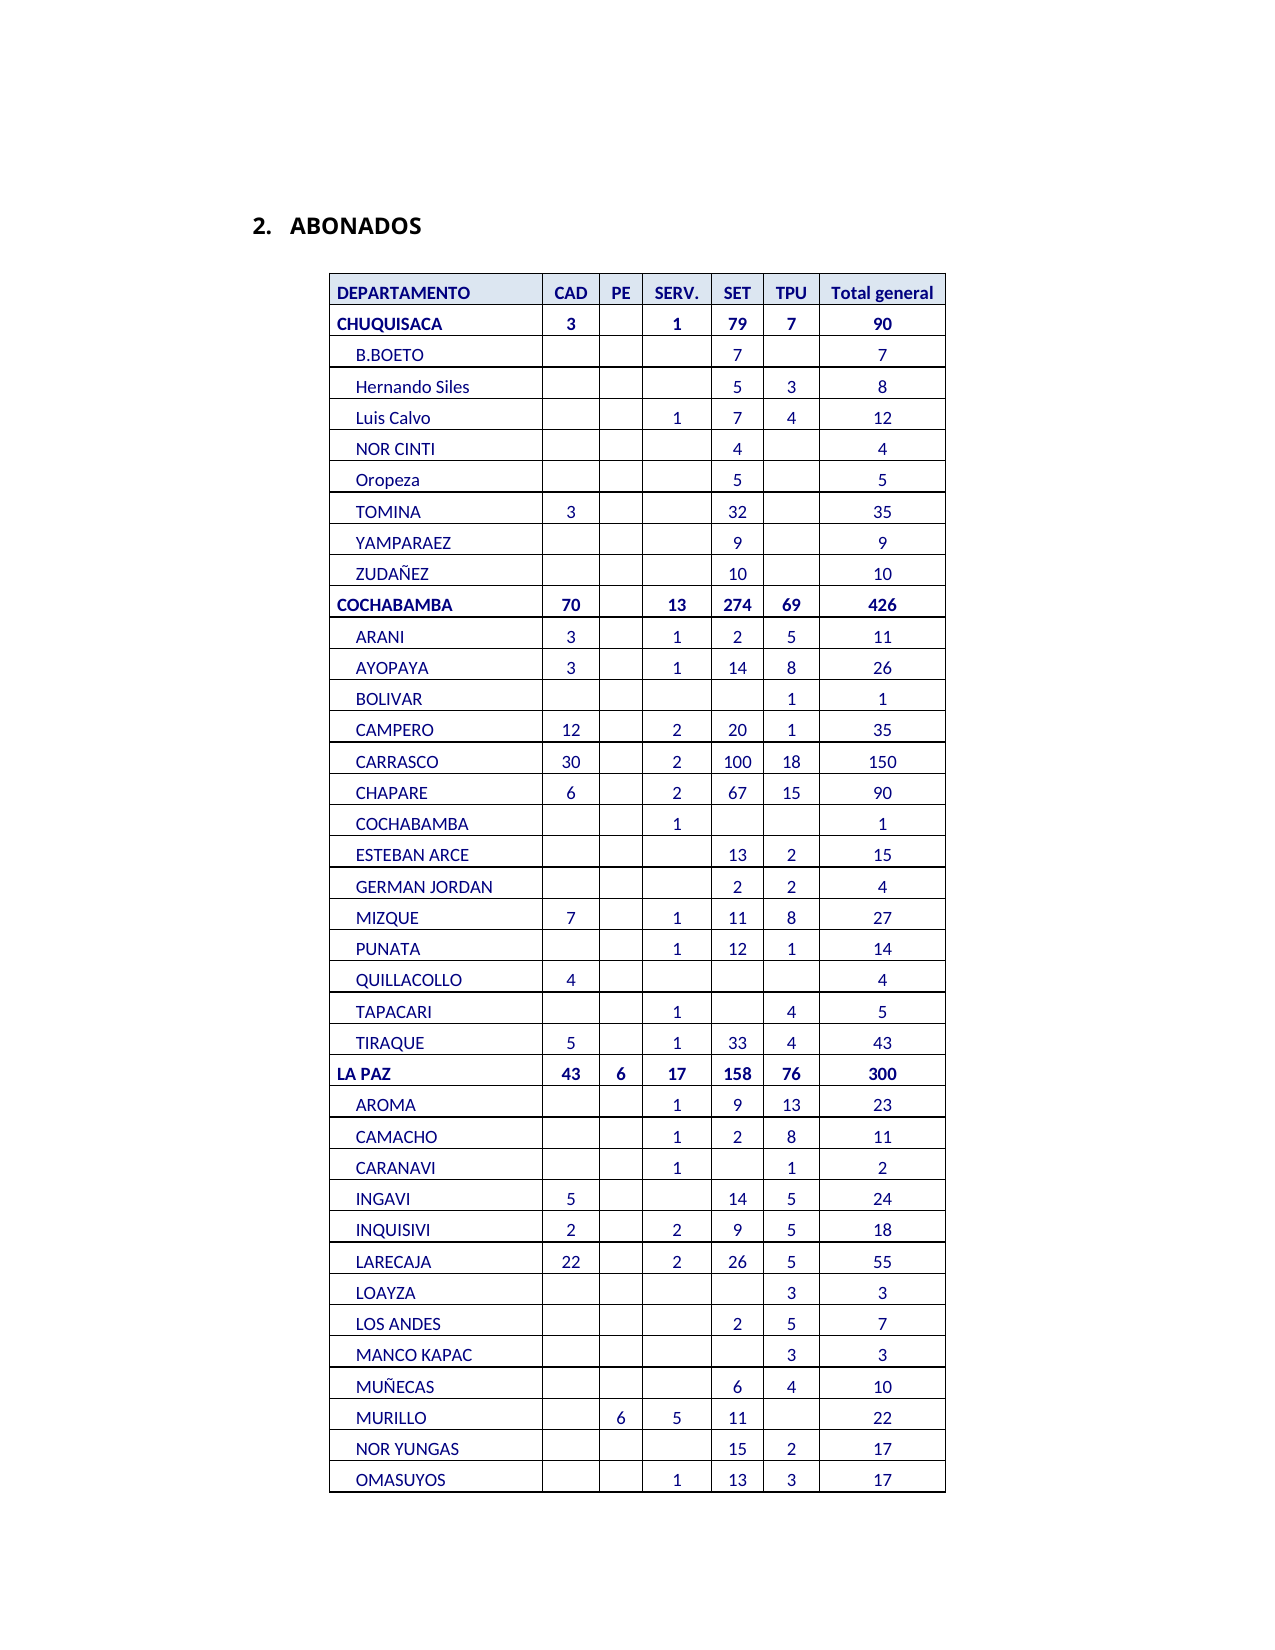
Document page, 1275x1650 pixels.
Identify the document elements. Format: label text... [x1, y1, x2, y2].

table_cell [600, 1149, 642, 1179]
table_cell 3 [543, 618, 599, 648]
table_cell [543, 836, 599, 866]
table_cell 14 [712, 1180, 763, 1210]
table_cell 7 [543, 899, 599, 929]
table_cell 1 [643, 805, 711, 835]
table_cell [600, 868, 642, 898]
table_cell TOMINA [330, 493, 542, 523]
table_cell [764, 1399, 819, 1429]
table_cell 12 [712, 930, 763, 960]
table_cell 13 [712, 836, 763, 866]
table_cell 1 [643, 618, 711, 648]
table_cell INGAVI [330, 1180, 542, 1210]
table_cell [643, 868, 711, 898]
table_cell [643, 1180, 711, 1210]
table_cell TIRAQUE [330, 1024, 542, 1054]
table_cell 100 [712, 743, 763, 773]
table_cell 67 [712, 774, 763, 804]
table_cell 2 [764, 1430, 819, 1460]
table_cell 150 [820, 743, 945, 773]
table_cell [643, 680, 711, 710]
table_cell 22 [820, 1399, 945, 1429]
table_cell 35 [820, 493, 945, 523]
table_cell [543, 368, 599, 398]
table_cell [543, 993, 599, 1023]
table_cell 1 [764, 1149, 819, 1179]
table_cell 300 [820, 1055, 945, 1085]
table_cell 13 [712, 1461, 763, 1491]
table_cell [543, 1461, 599, 1491]
table_cell PUNATA [330, 930, 542, 960]
table_cell LOAYZA [330, 1274, 542, 1304]
table_cell 4 [820, 961, 945, 991]
table_cell 5 [643, 1399, 711, 1429]
table_cell 1 [643, 1461, 711, 1491]
table_cell MANCO KAPAC [330, 1336, 542, 1366]
table_cell MIZQUE [330, 899, 542, 929]
table_cell 1 [643, 1118, 711, 1148]
table_cell AROMA [330, 1086, 542, 1116]
table_cell CARRASCO [330, 743, 542, 773]
table_cell LA PAZ [330, 1055, 542, 1085]
table_cell [600, 586, 642, 616]
table_cell 9 [712, 1211, 763, 1241]
table_cell [764, 555, 819, 585]
table_cell [600, 1305, 642, 1335]
table_cell 7 [820, 1305, 945, 1335]
table_cell 8 [764, 1118, 819, 1148]
table_cell [643, 961, 711, 991]
table_cell [600, 305, 642, 335]
table_cell 17 [643, 1055, 711, 1085]
table_cell [643, 493, 711, 523]
table_cell [600, 680, 642, 710]
table_cell [643, 1305, 711, 1335]
table_cell MURILLO [330, 1399, 542, 1429]
table_cell 9 [820, 524, 945, 554]
table_cell [764, 336, 819, 366]
table_cell YAMPARAEZ [330, 524, 542, 554]
table_cell [543, 1368, 599, 1398]
table_cell [712, 1336, 763, 1366]
table_cell [600, 493, 642, 523]
table_cell 5 [543, 1024, 599, 1054]
table_cell 26 [712, 1243, 763, 1273]
table_cell MUÑECAS [330, 1368, 542, 1398]
table_cell [543, 680, 599, 710]
table_cell COCHABAMBA [330, 805, 542, 835]
table_cell 27 [820, 899, 945, 929]
table_cell LARECAJA [330, 1243, 542, 1273]
table_cell 6 [600, 1055, 642, 1085]
table_cell [712, 1149, 763, 1179]
table_cell 2 [543, 1211, 599, 1241]
table_cell AYOPAYA [330, 649, 542, 679]
table_cell 5 [764, 1243, 819, 1273]
table_cell QUILLACOLLO [330, 961, 542, 991]
table_cell [764, 430, 819, 460]
table_cell CHUQUISACA [330, 305, 542, 335]
table_cell 1 [764, 680, 819, 710]
table_cell LOS ANDES [330, 1305, 542, 1335]
table_cell 1 [643, 899, 711, 929]
table_cell 11 [820, 1118, 945, 1148]
table_cell 5 [712, 368, 763, 398]
table_cell [600, 711, 642, 741]
table_cell 3 [764, 368, 819, 398]
table_cell 11 [820, 618, 945, 648]
table_cell Luis Calvo [330, 399, 542, 429]
table_cell 15 [764, 774, 819, 804]
table_header SERV. [643, 274, 711, 304]
table_cell [712, 805, 763, 835]
table_cell GERMAN JORDAN [330, 868, 542, 898]
table_cell [543, 805, 599, 835]
table_cell [543, 336, 599, 366]
table_cell [543, 1430, 599, 1460]
table_cell NOR YUNGAS [330, 1430, 542, 1460]
table_cell 2 [643, 774, 711, 804]
table_cell [543, 930, 599, 960]
table_cell 13 [643, 586, 711, 616]
table_cell 158 [712, 1055, 763, 1085]
table_cell 3 [543, 649, 599, 679]
table_cell 1 [643, 399, 711, 429]
table_cell [764, 805, 819, 835]
table_cell TAPACARI [330, 993, 542, 1023]
table_cell [643, 524, 711, 554]
table_cell 14 [820, 930, 945, 960]
table_cell [712, 1274, 763, 1304]
table_cell [543, 1149, 599, 1179]
table_cell [712, 961, 763, 991]
table_cell 5 [820, 993, 945, 1023]
table_cell 1 [820, 805, 945, 835]
table_cell [543, 430, 599, 460]
table_cell [543, 1305, 599, 1335]
table_header DEPARTAMENTO [330, 274, 542, 304]
table_cell [764, 461, 819, 491]
table_cell 2 [820, 1149, 945, 1179]
table_cell 24 [820, 1180, 945, 1210]
table_cell [600, 524, 642, 554]
table_cell 11 [712, 1399, 763, 1429]
table_cell [600, 618, 642, 648]
table_cell [600, 649, 642, 679]
table_cell 90 [820, 774, 945, 804]
table_cell 30 [543, 743, 599, 773]
table_cell 5 [543, 1180, 599, 1210]
table_cell [643, 461, 711, 491]
table_cell 14 [712, 649, 763, 679]
table_cell 2 [712, 1118, 763, 1148]
table_cell 4 [820, 430, 945, 460]
table_cell [600, 774, 642, 804]
table_cell 5 [764, 618, 819, 648]
table_cell 2 [712, 868, 763, 898]
table_cell CHAPARE [330, 774, 542, 804]
table_cell 1 [643, 993, 711, 1023]
table_cell [600, 961, 642, 991]
table_cell 6 [543, 774, 599, 804]
table_cell 4 [764, 993, 819, 1023]
table_cell [600, 461, 642, 491]
table_cell 33 [712, 1024, 763, 1054]
table_cell 4 [543, 961, 599, 991]
table_cell 5 [820, 461, 945, 491]
table_cell [543, 1274, 599, 1304]
table_cell [543, 868, 599, 898]
table_cell 1 [764, 930, 819, 960]
table_cell [764, 961, 819, 991]
table_cell 43 [543, 1055, 599, 1085]
table_cell 90 [820, 305, 945, 335]
table_cell [600, 368, 642, 398]
table_cell [712, 993, 763, 1023]
table_cell 1 [643, 649, 711, 679]
list ABONADOS [252, 210, 1098, 241]
table_cell 7 [712, 399, 763, 429]
table_cell [643, 555, 711, 585]
table_cell 12 [543, 711, 599, 741]
table_cell 9 [712, 1086, 763, 1116]
table_cell 2 [643, 1243, 711, 1273]
table_cell [600, 1086, 642, 1116]
table_cell ESTEBAN ARCE [330, 836, 542, 866]
table_cell Oropeza [330, 461, 542, 491]
table_cell [712, 680, 763, 710]
table_cell 3 [764, 1461, 819, 1491]
table_cell 5 [764, 1211, 819, 1241]
table_cell 1 [820, 680, 945, 710]
table_cell [643, 1336, 711, 1366]
table_cell 18 [820, 1211, 945, 1241]
table_cell 4 [764, 399, 819, 429]
table_header TPU [764, 274, 819, 304]
table_cell 3 [764, 1336, 819, 1366]
table_cell INQUISIVI [330, 1211, 542, 1241]
table_cell 1 [643, 1149, 711, 1179]
table_cell 11 [712, 899, 763, 929]
table_cell 10 [820, 1368, 945, 1398]
table_cell [600, 1430, 642, 1460]
table_cell [600, 1461, 642, 1491]
table_cell 10 [712, 555, 763, 585]
table_cell 32 [712, 493, 763, 523]
table_cell [600, 1024, 642, 1054]
table_cell [543, 1336, 599, 1366]
table_cell 26 [820, 649, 945, 679]
table_cell [643, 430, 711, 460]
table_cell 18 [764, 743, 819, 773]
table_cell 2 [643, 1211, 711, 1241]
table_cell [600, 993, 642, 1023]
table_cell 2 [712, 618, 763, 648]
table_cell 79 [712, 305, 763, 335]
table_cell 8 [764, 649, 819, 679]
table_header PE [600, 274, 642, 304]
table_cell 4 [712, 430, 763, 460]
table_cell 3 [543, 305, 599, 335]
table_cell 274 [712, 586, 763, 616]
table_cell 35 [820, 711, 945, 741]
table_cell NOR CINTI [330, 430, 542, 460]
table_cell 5 [764, 1180, 819, 1210]
table_cell [600, 1118, 642, 1148]
table_cell 17 [820, 1461, 945, 1491]
table_cell 8 [820, 368, 945, 398]
table_cell 1 [643, 930, 711, 960]
table_cell 2 [643, 743, 711, 773]
table_cell [643, 1274, 711, 1304]
table_cell [543, 1086, 599, 1116]
table_cell 15 [820, 836, 945, 866]
table_cell [600, 430, 642, 460]
table_cell [600, 1180, 642, 1210]
table_cell [643, 1368, 711, 1398]
table_cell 6 [712, 1368, 763, 1398]
table_cell Hernando Siles [330, 368, 542, 398]
table_cell [600, 930, 642, 960]
table_cell 12 [820, 399, 945, 429]
table_cell 3 [820, 1274, 945, 1304]
table_cell [643, 336, 711, 366]
table_cell 8 [764, 899, 819, 929]
table_cell 2 [764, 836, 819, 866]
table_cell [543, 1399, 599, 1429]
table_cell 2 [643, 711, 711, 741]
table_cell 70 [543, 586, 599, 616]
table_cell [543, 555, 599, 585]
table_cell 3 [820, 1336, 945, 1366]
table_cell [600, 1211, 642, 1241]
table_cell ARANI [330, 618, 542, 648]
table_cell 55 [820, 1243, 945, 1273]
table_cell [764, 493, 819, 523]
table_cell BOLIVAR [330, 680, 542, 710]
table_cell [600, 743, 642, 773]
table_cell 3 [543, 493, 599, 523]
table_cell CAMPERO [330, 711, 542, 741]
table_cell 426 [820, 586, 945, 616]
table_cell [643, 836, 711, 866]
table_cell 4 [820, 868, 945, 898]
table_cell 23 [820, 1086, 945, 1116]
table_cell [600, 1274, 642, 1304]
table_cell [543, 524, 599, 554]
table_cell CAMACHO [330, 1118, 542, 1148]
table_cell OMASUYOS [330, 1461, 542, 1491]
table_cell [643, 368, 711, 398]
table_cell 5 [712, 461, 763, 491]
table_cell [600, 836, 642, 866]
table_cell 1 [643, 305, 711, 335]
table_cell 4 [764, 1368, 819, 1398]
table_cell [643, 1430, 711, 1460]
table_cell 17 [820, 1430, 945, 1460]
table_cell 7 [820, 336, 945, 366]
table_cell [600, 1243, 642, 1273]
table_cell [600, 336, 642, 366]
table_cell 4 [764, 1024, 819, 1054]
table_cell [600, 399, 642, 429]
table_cell 1 [643, 1086, 711, 1116]
table_cell [600, 1336, 642, 1366]
table_cell 2 [764, 868, 819, 898]
table_cell 76 [764, 1055, 819, 1085]
table_header CAD [543, 274, 599, 304]
table_cell B.BOETO [330, 336, 542, 366]
table_cell ZUDAÑEZ [330, 555, 542, 585]
table_cell 1 [643, 1024, 711, 1054]
table_cell [600, 555, 642, 585]
table_cell COCHABAMBA [330, 586, 542, 616]
table_cell [600, 1368, 642, 1398]
table_cell [764, 524, 819, 554]
table_cell 1 [764, 711, 819, 741]
table_cell 9 [712, 524, 763, 554]
table_cell 20 [712, 711, 763, 741]
table_cell 7 [712, 336, 763, 366]
table_cell 6 [600, 1399, 642, 1429]
table_cell 3 [764, 1274, 819, 1304]
table_cell 5 [764, 1305, 819, 1335]
table_cell [543, 461, 599, 491]
table_cell [543, 399, 599, 429]
table_cell CARANAVI [330, 1149, 542, 1179]
table_cell [600, 805, 642, 835]
table_cell 2 [712, 1305, 763, 1335]
table_cell [600, 899, 642, 929]
table_cell 22 [543, 1243, 599, 1273]
table_cell [543, 1118, 599, 1148]
table_cell 69 [764, 586, 819, 616]
table_header SET [712, 274, 763, 304]
table_cell 13 [764, 1086, 819, 1116]
table_cell 15 [712, 1430, 763, 1460]
table_cell 10 [820, 555, 945, 585]
table_cell 43 [820, 1024, 945, 1054]
table_header Total general [820, 274, 945, 304]
table_cell 7 [764, 305, 819, 335]
